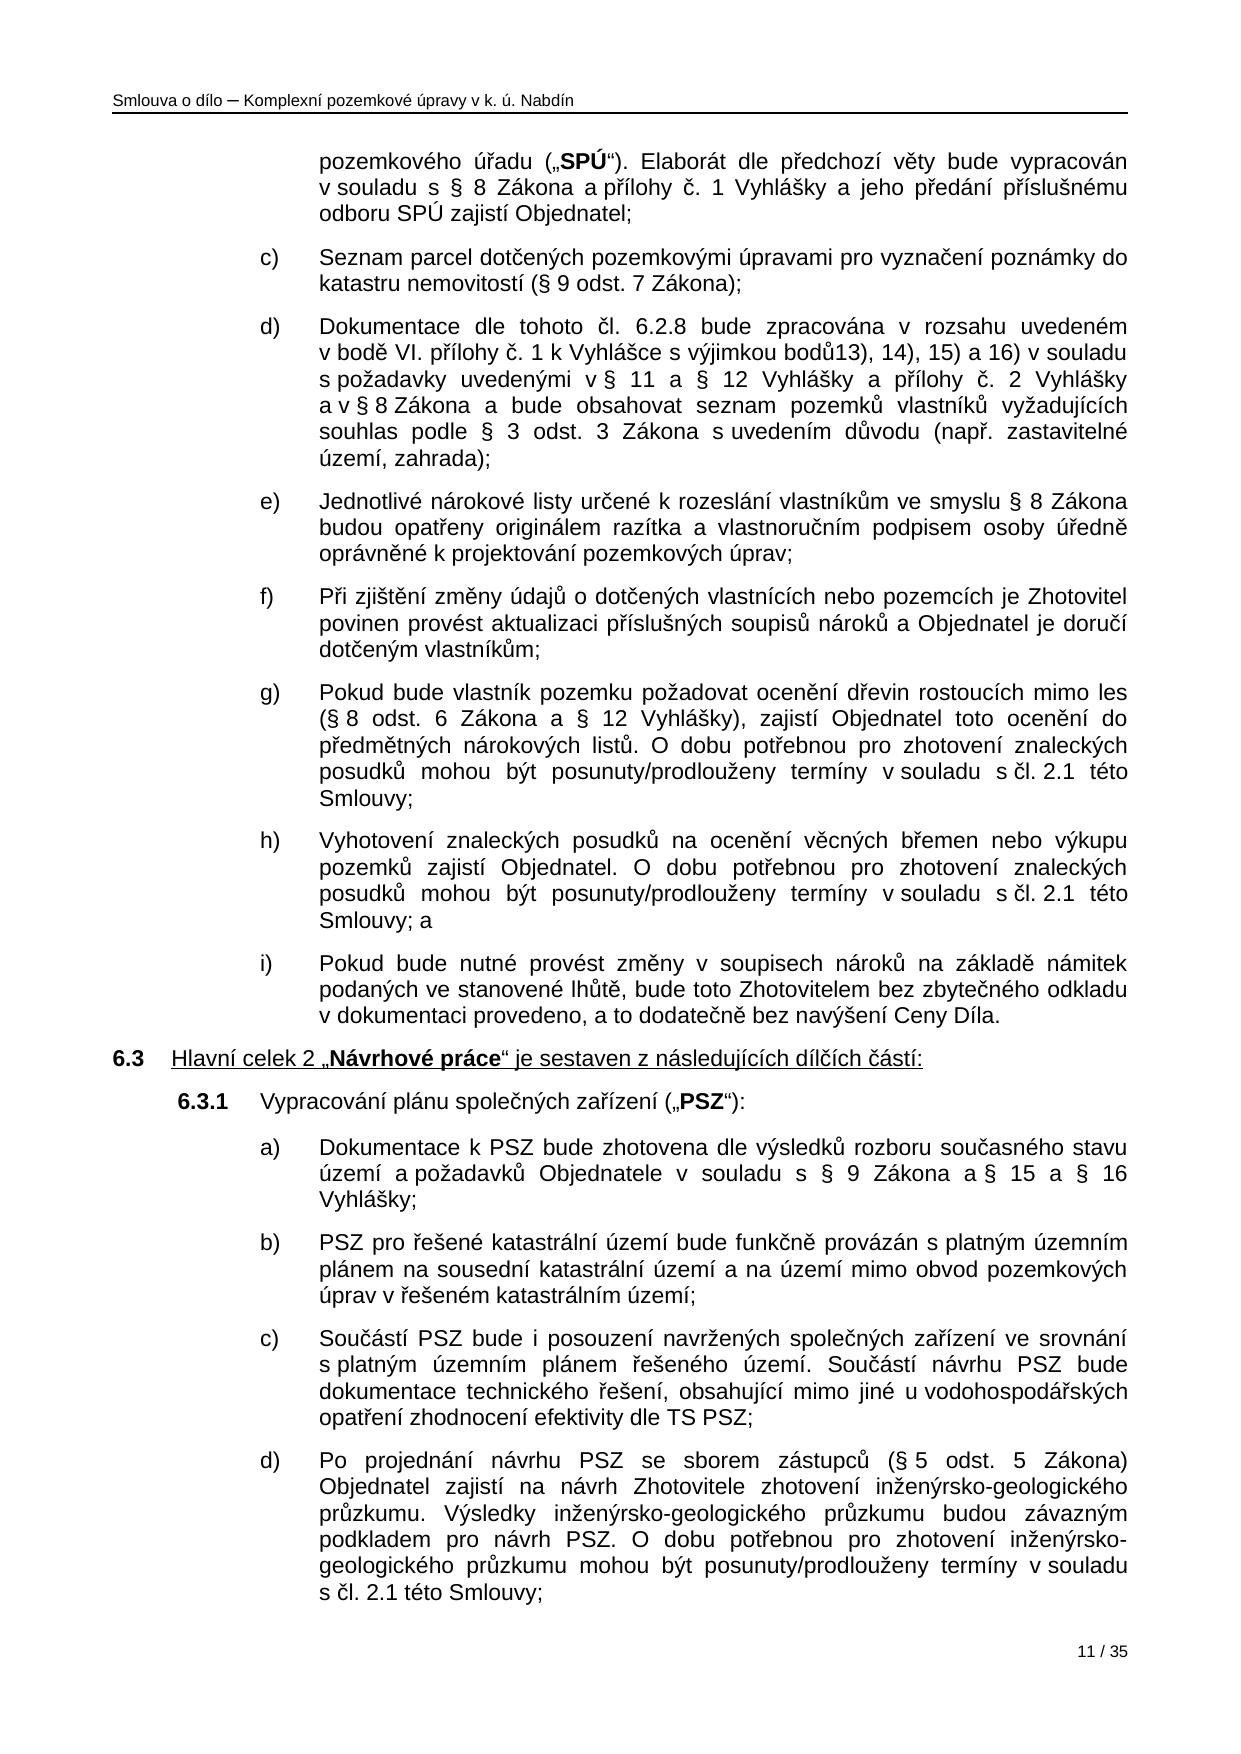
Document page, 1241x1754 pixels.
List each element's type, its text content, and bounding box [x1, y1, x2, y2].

list Při zjištění změny údajů o dotčených vlastnících nebo pozemcích je Zhotovitel povinen provést aktualizaci příslušných soupisů nároků a Objednatel je doručí dotčeným vlastníkům; [260, 583, 1128, 662]
list PSZ pro řešené katastrální území bude funkčně provázán s platným územním plánem na sousední katastrální území a na území mimo obvod pozemkových úprav v řešeném katastrálním území; [260, 1229, 1128, 1308]
list Dokumentace k PSZ bude zhotovena dle výsledků rozboru současného stavu území a požadavků Objednatele v souladu s § 9 Zákona a § 15 a § 16 Vyhlášky; [260, 1133, 1128, 1212]
list Vyhotovení znaleckých posudků na ocenění věcných břemen nebo výkupu pozemků zajistí Objednatel. O dobu potřebnou pro zhotovení znaleckých posudků mohou být posunuty/prodlouženy termíny v souladu s čl. 2.1 této Smlouvy; a [260, 827, 1128, 933]
list Pokud bude vlastník pozemku požadovat ocenění dřevin rostoucích mimo les (§ 8 odst. 6 Zákona a § 12 Vyhlášky), zajistí Objednatel toto ocenění do předmětných nárokových listů. O dobu potřebnou pro zhotovení znaleckých posudků mohou být posunuty/prodlouženy termíny v souladu s čl. 2.1 této Smlouvy; [260, 679, 1128, 811]
list Pokud bude nutné provést změny v soupisech nároků na základě námitek podaných ve stanovené lhůtě, bude toto Zhotovitelem bez zbytečného odkladu v dokumentaci provedeno, a to dodatečně bez navýšení Ceny Díla. [260, 949, 1128, 1029]
list Seznam parcel dotčených pozemkovými úpravami pro vyznačení poznámky do katastru nemovitostí (§ 9 odst. 7 Zákona); [260, 243, 1128, 296]
text Hlavní celek 2 „Návrhové práce“ je sestaven z následujících dílčích částí: [112, 1045, 1128, 1072]
list Po projednání návrhu PSZ se sborem zástupců (§ 5 odst. 5 Zákona) Objednatel zajistí na návrh Zhotovitele zhotovení inženýrsko-geologického průzkumu. Výsledky inženýrsko-geologického průzkumu budou závazným podkladem pro návrh PSZ. O dobu potřebnou pro zhotovení inženýrsko-geologického průzkumu mohou být posunuty/prodlouženy termíny v souladu s čl. 2.1 této Smlouvy; [260, 1447, 1128, 1605]
list Dokumentace dle tohoto čl. 6.2.8 bude zpracována v rozsahu uvedeném v bodě VI. přílohy č. 1 k Vyhlášce s výjimkou bodů13), 14), 15) a 16) v souladu s požadavky uvedenými v § 11 a § 12 Vyhlášky a přílohy č. 2 Vyhlášky a v § 8 Zákona a bude obsahovat seznam pozemků vlastníků vyžadujících souhlas podle § 3 odst. 3 Zákona s uvedením důvodu (např. zastavitelné území, zahrada); [260, 313, 1128, 471]
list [260, 148, 1128, 227]
list Součástí PSZ bude i posouzení navržených společných zařízení ve srovnání s platným územním plánem řešeného území. Součástí návrhu PSZ bude dokumentace technického řešení, obsahující mimo jiné u vodohospodářských opatření zhodnocení efektivity dle TS PSZ; [260, 1325, 1128, 1430]
text Vypracování plánu společných zařízení („PSZ“): [177, 1088, 1128, 1115]
list Jednotlivé nárokové listy určené k rozeslání vlastníkům ve smyslu § 8 Zákona budou opatřeny originálem razítka a vlastnoručním podpisem osoby úředně oprávněné k projektování pozemkových úprav; [260, 488, 1128, 567]
